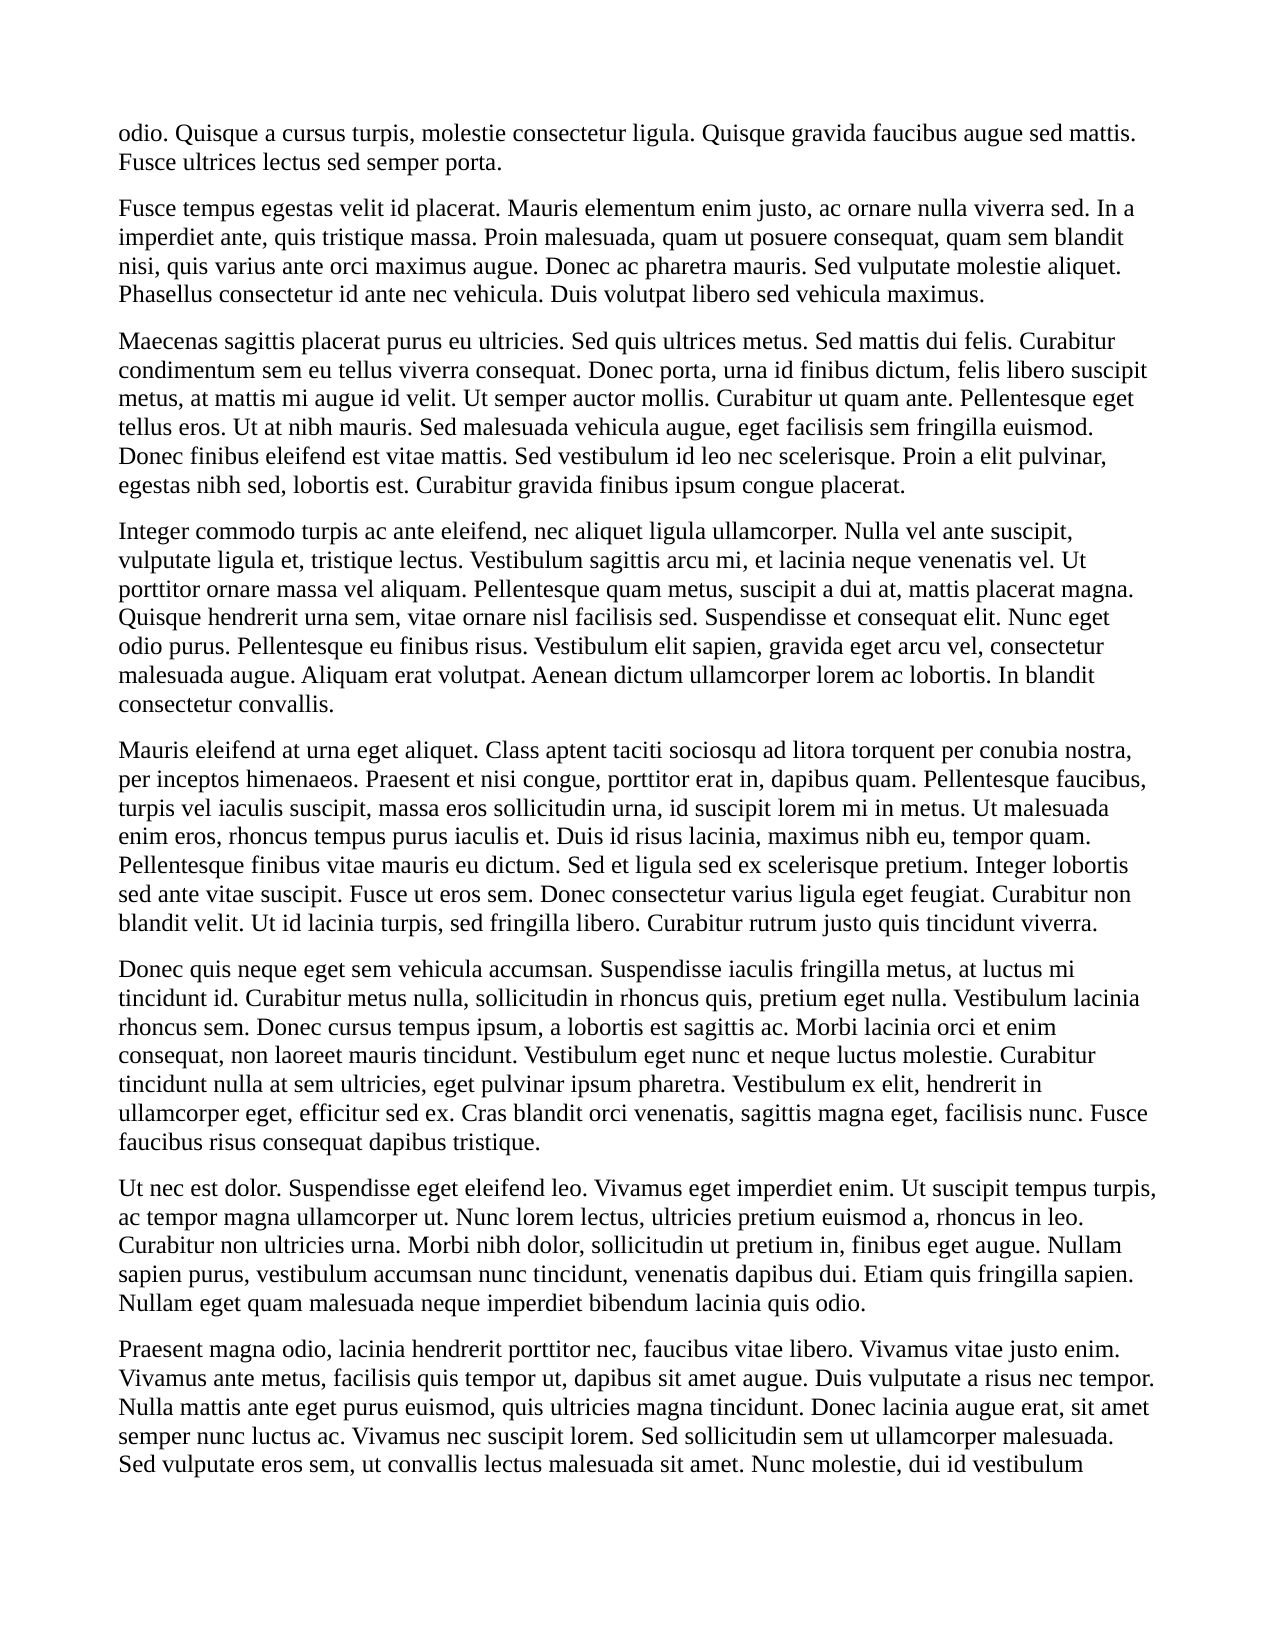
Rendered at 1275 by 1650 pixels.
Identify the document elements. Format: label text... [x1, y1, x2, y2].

text Fusce tempus egestas velit id placerat. Mauris elementum enim justo, ac ornare nulla viverra sed. In a imperdiet ante, quis tristique massa. Proin malesuada, quam ut posuere consequat, quam sem blandit nisi, quis varius ante orci maximus augue. Donec ac pharetra mauris. Sed vulputate molestie aliquet. Phasellus consectetur id ante nec vehicula. Duis volutpat libero sed vehicula maximus. [118, 193, 1157, 308]
text Maecenas sagittis placerat purus eu ultricies. Sed quis ultrices metus. Sed mattis dui felis. Curabitur condimentum sem eu tellus viverra consequat. Donec porta, urna id finibus dictum, felis libero suscipit metus, at mattis mi augue id velit. Ut semper auctor mollis. Curabitur ut quam ante. Pellentesque eget tellus eros. Ut at nibh mauris. Sed malesuada vehicula augue, eget facilisis sem fringilla euismod. Donec finibus eleifend est vitae mattis. Sed vestibulum id leo nec scelerisque. Proin a elit pulvinar, egestas nibh sed, lobortis est. Curabitur gravida finibus ipsum congue placerat. [118, 326, 1157, 498]
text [118, 1334, 1157, 1478]
text Ut nec est dolor. Suspendisse eget eleifend leo. Vivamus eget imperdiet enim. Ut suscipit tempus turpis, ac tempor magna ullamcorper ut. Nunc lorem lectus, ultricies pretium euismod a, rhoncus in leo. Curabitur non ultricies urna. Morbi nibh dolor, sollicitudin ut pretium in, finibus eget augue. Nullam sapien purus, vestibulum accumsan nunc tincidunt, venenatis dapibus dui. Etiam quis fringilla sapien. Nullam eget quam malesuada neque imperdiet bibendum lacinia quis odio. [118, 1173, 1157, 1317]
text Mauris eleifend at urna eget aliquet. Class aptent taciti sociosqu ad litora torquent per conubia nostra, per inceptos himenaeos. Praesent et nisi congue, porttitor erat in, dapibus quam. Pellentesque faucibus, turpis vel iaculis suscipit, massa eros sollicitudin urna, id suscipit lorem mi in metus. Ut malesuada enim eros, rhoncus tempus purus iaculis et. Duis id risus lacinia, maximus nibh eu, tempor quam. Pellentesque finibus vitae mauris eu dictum. Sed et ligula sed ex scelerisque pretium. Integer lobortis sed ante vitae suscipit. Fusce ut eros sem. Donec consectetur varius ligula eget feugiat. Curabitur non blandit velit. Ut id lacinia turpis, sed fringilla libero. Curabitur rutrum justo quis tincidunt viverra. [118, 735, 1157, 936]
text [118, 118, 1157, 176]
text Donec quis neque eget sem vehicula accumsan. Suspendisse iaculis fringilla metus, at luctus mi tincidunt id. Curabitur metus nulla, sollicitudin in rhoncus quis, pretium eget nulla. Vestibulum lacinia rhoncus sem. Donec cursus tempus ipsum, a lobortis est sagittis ac. Morbi lacinia orci et enim consequat, non laoreet mauris tincidunt. Vestibulum eget nunc et neque luctus molestie. Curabitur tincidunt nulla at sem ultricies, eget pulvinar ipsum pharetra. Vestibulum ex elit, hendrerit in ullamcorper eget, efficitur sed ex. Cras blandit orci venenatis, sagittis magna eget, facilisis nunc. Fusce faucibus risus consequat dapibus tristique. [118, 954, 1157, 1155]
text Integer commodo turpis ac ante eleifend, nec aliquet ligula ullamcorper. Nulla vel ante suscipit, vulputate ligula et, tristique lectus. Vestibulum sagittis arcu mi, et lacinia neque venenatis vel. Ut porttitor ornare massa vel aliquam. Pellentesque quam metus, suscipit a dui at, mattis placerat magna. Quisque hendrerit urna sem, vitae ornare nisl facilisis sed. Suspendisse et consequat elit. Nunc eget odio purus. Pellentesque eu finibus risus. Vestibulum elit sapien, gravida eget arcu vel, consectetur malesuada augue. Aliquam erat volutpat. Aenean dictum ullamcorper lorem ac lobortis. In blandit consectetur convallis. [118, 516, 1157, 717]
